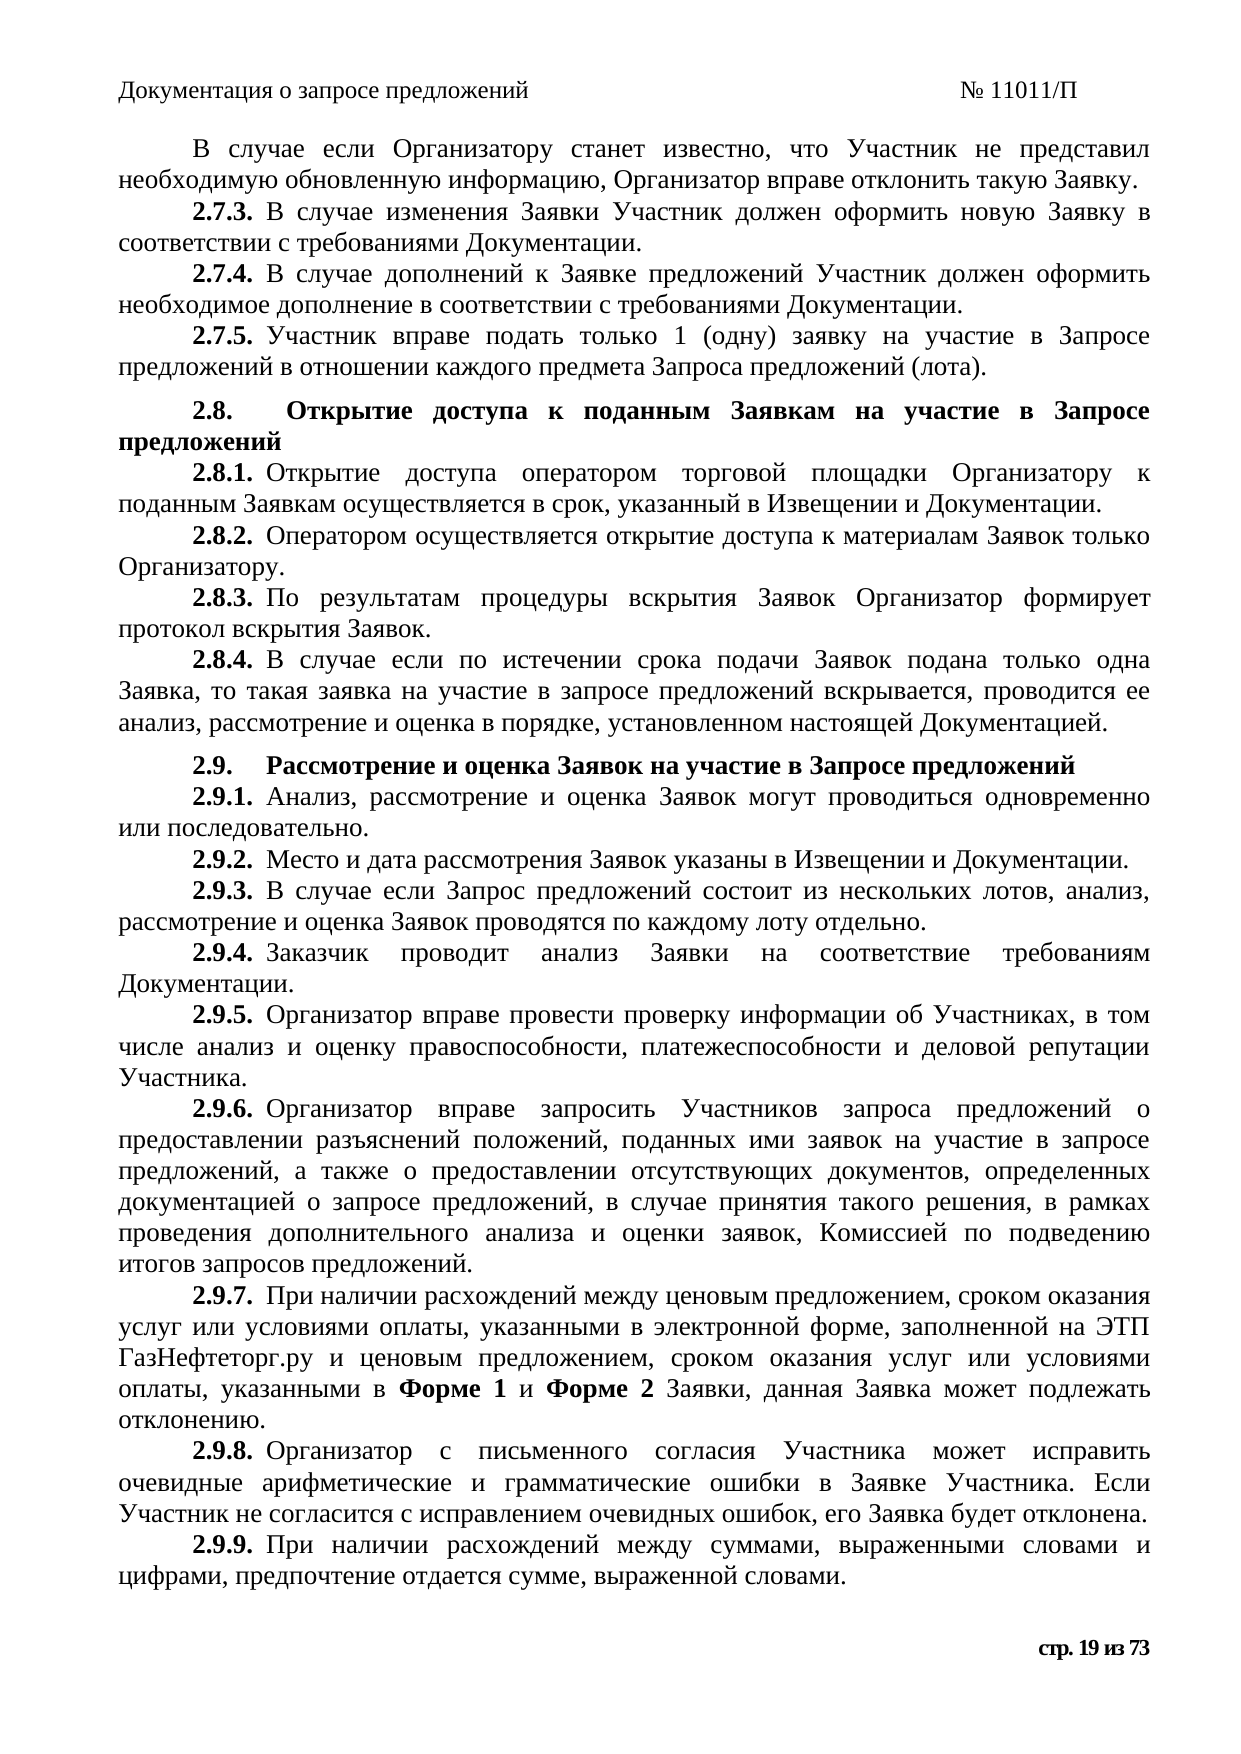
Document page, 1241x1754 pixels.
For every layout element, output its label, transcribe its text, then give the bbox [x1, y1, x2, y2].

text Участник вправе подать только 1 (одну) заявку на участие в Запросе предложений в отношении каждого предмета Запроса предложений (лота). [118, 319, 1152, 382]
text Открытие доступа к поданным Заявкам на участие в Запросе предложений [118, 394, 1152, 456]
text Заказчик проводит анализ Заявки на соответствие требованиям Документации. [118, 936, 1152, 998]
text Организатор с письменного согласия Участника может исправить очевидные арифметические и грамматические ошибки в Заявке Участника. Если Участник не согласится с исправлением очевидных ошибок, его Заявка будет отклонена. [118, 1434, 1152, 1528]
text Открытие доступа оператором торговой площадки Организатору к поданным Заявкам осуществляется в срок, указанный в Извещении и Документации. [118, 456, 1152, 519]
text Анализ, рассмотрение и оценка Заявок могут проводиться одновременно или последовательно. [118, 780, 1152, 843]
text В случае дополнений к Заявке предложений Участник должен оформить необходимое дополнение в соответствии с требованиями Документации. [118, 257, 1152, 319]
text Место и дата рассмотрения Заявок указаны в Извещении и Документации. [118, 843, 1152, 874]
text Рассмотрение и оценка Заявок на участие в Запросе предложений [118, 749, 1152, 780]
text Организатор вправе запросить Участников запроса предложений о предоставлении разъяснений положений, поданных ими заявок на участие в запросе предложений, а также о предоставлении отсутствующих документов, определенных документацией о запросе предложений, в случае принятия такого решения, в рамках проведения дополнительного анализа и оценки заявок, Комиссией по подведению итогов запросов предложений. [118, 1092, 1152, 1279]
text Оператором осуществляется открытие доступа к материалам Заявок только Организатору. [118, 519, 1152, 581]
text При наличии расхождений между ценовым предложением, сроком оказания услуг или условиями оплаты, указанными в электронной форме, заполненной на ЭТП ГазНефтеторг.ру и ценовым предложением, сроком оказания услуг или условиями оплаты, указанными в Форме 1 и Форме 2 Заявки, данная Заявка может подлежать отклонению. [118, 1279, 1152, 1434]
text В случае если Запрос предложений состоит из нескольких лотов, анализ, рассмотрение и оценка Заявок проводятся по каждому лоту отдельно. [118, 874, 1152, 936]
text В случае изменения Заявки Участник должен оформить новую Заявку в соответствии с требованиями Документации. [118, 195, 1152, 257]
text Организатор вправе провести проверку информации об Участниках, в том числе анализ и оценку правоспособности, платежеспособности и деловой репутации Участника. [118, 998, 1152, 1092]
text При наличии расхождений между суммами, выраженными словами и цифрами, предпочтение отдается сумме, выраженной словами. [118, 1528, 1152, 1590]
text В случае если Организатору станет известно, что Участник не представил необходимую обновленную информацию, Организатор вправе отклонить такую Заявку. [118, 132, 1152, 195]
text В случае если по истечении срока подачи Заявок подана только одна Заявка, то такая заявка на участие в запросе предложений вскрывается, проводится ее анализ, рассмотрение и оценка в порядке, установленном настоящей Документацией. [118, 643, 1152, 737]
text По результатам процедуры вскрытия Заявок Организатор формирует протокол вскрытия Заявок. [118, 581, 1152, 643]
